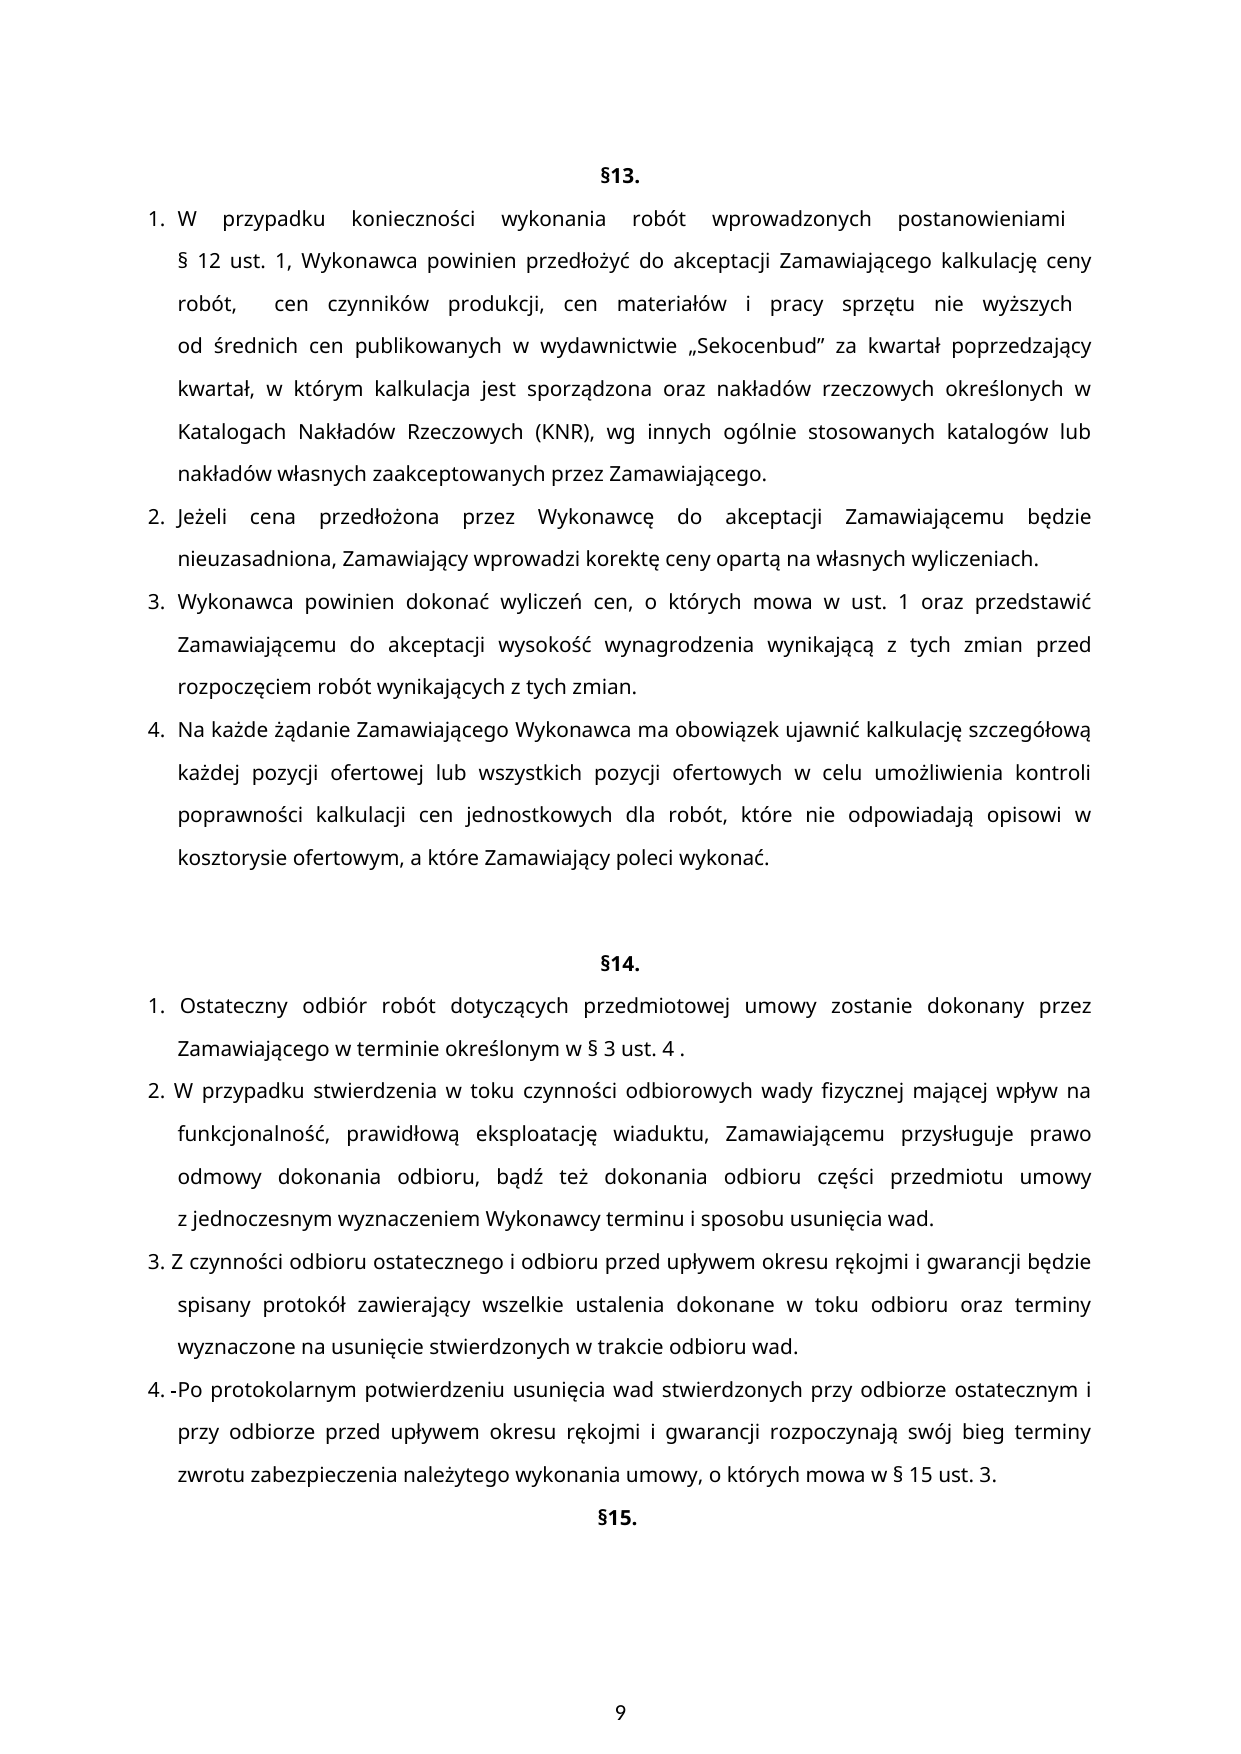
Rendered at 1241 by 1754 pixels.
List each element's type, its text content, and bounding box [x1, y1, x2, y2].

text 1. Ostateczny odbiór robót dotyczących przedmiotowej umowy zostanie dokonany przez Zamawiającego w terminie określonym w § 3 ust. 4 . [148, 991, 1092, 1062]
list Na każde żądanie Zamawiającego Wykonawca ma obowiązek ujawnić kalkulację szczegółową każdej pozycji ofertowej lub wszystkich pozycji ofertowych w celu umożliwienia kontroli poprawności kalkulacji cen jednostkowych dla robót, które nie odpowiadają opisowi w kosztorysie ofertowym, a które Zamawiający poleci wykonać. [148, 715, 1092, 871]
text 2. W przypadku stwierdzenia w toku czynności odbiorowych wady fizycznej mającej wpływ na funkcjonalność, prawidłową eksploatację wiaduktu, Zamawiającemu przysługuje prawo odmowy dokonania odbioru, bądź też dokonania odbioru części przedmiotu umowy z jednoczesnym wyznaczeniem Wykonawcy terminu i sposobu usunięcia wad. [148, 1077, 1092, 1233]
text 3. Z czynności odbioru ostatecznego i odbioru przed upływem okresu rękojmi i gwarancji będzie spisany protokół zawierający wszelkie ustalenia dokonane w toku odbioru oraz terminy wyznaczone na usunięcie stwierdzonych w trakcie odbioru wad. [148, 1247, 1092, 1361]
list Jeżeli cena przedłożona przez Wykonawcę do akceptacji Zamawiającemu będzie nieuzasadniona, Zamawiający wprowadzi korektę ceny opartą na własnych wyliczeniach. [148, 502, 1092, 573]
text §15. [148, 1503, 1087, 1531]
text §13. [148, 161, 1092, 189]
text 4. Po protokolarnym potwierdzeniu usunięcia wad stwierdzonych przy odbiorze ostatecznym i przy odbiorze przed upływem okresu rękojmi i gwarancji rozpoczynają swój bieg terminy zwrotu zabezpieczenia należytego wykonania umowy, o których mowa w § 15 ust. 3. [148, 1375, 1092, 1488]
list Wykonawca powinien dokonać wyliczeń cen, o których mowa w ust. 1 oraz przedstawić Zamawiającemu do akceptacji wysokość wynagrodzenia wynikającą z tych zmian przed rozpoczęciem robót wynikających z tych zmian. [148, 587, 1092, 701]
text §14. [148, 949, 1092, 977]
list W przypadku konieczności wykonania robót wprowadzonych postanowieniami § 12 ust. 1, Wykonawca powinien przedłożyć do akceptacji Zamawiającego kalkulację ceny robót, cen czynników produkcji, cen materiałów i pracy sprzętu nie wyższych od średnich cen publikowanych w wydawnictwie „Sekocenbud” za kwartał poprzedzający kwartał, w którym kalkulacja jest sporządzona oraz nakładów rzeczowych określonych w Katalogach Nakładów Rzeczowych (KNR), wg innych ogólnie stosowanych katalogów lub nakładów własnych zaakceptowanych przez Zamawiającego. [148, 204, 1092, 488]
